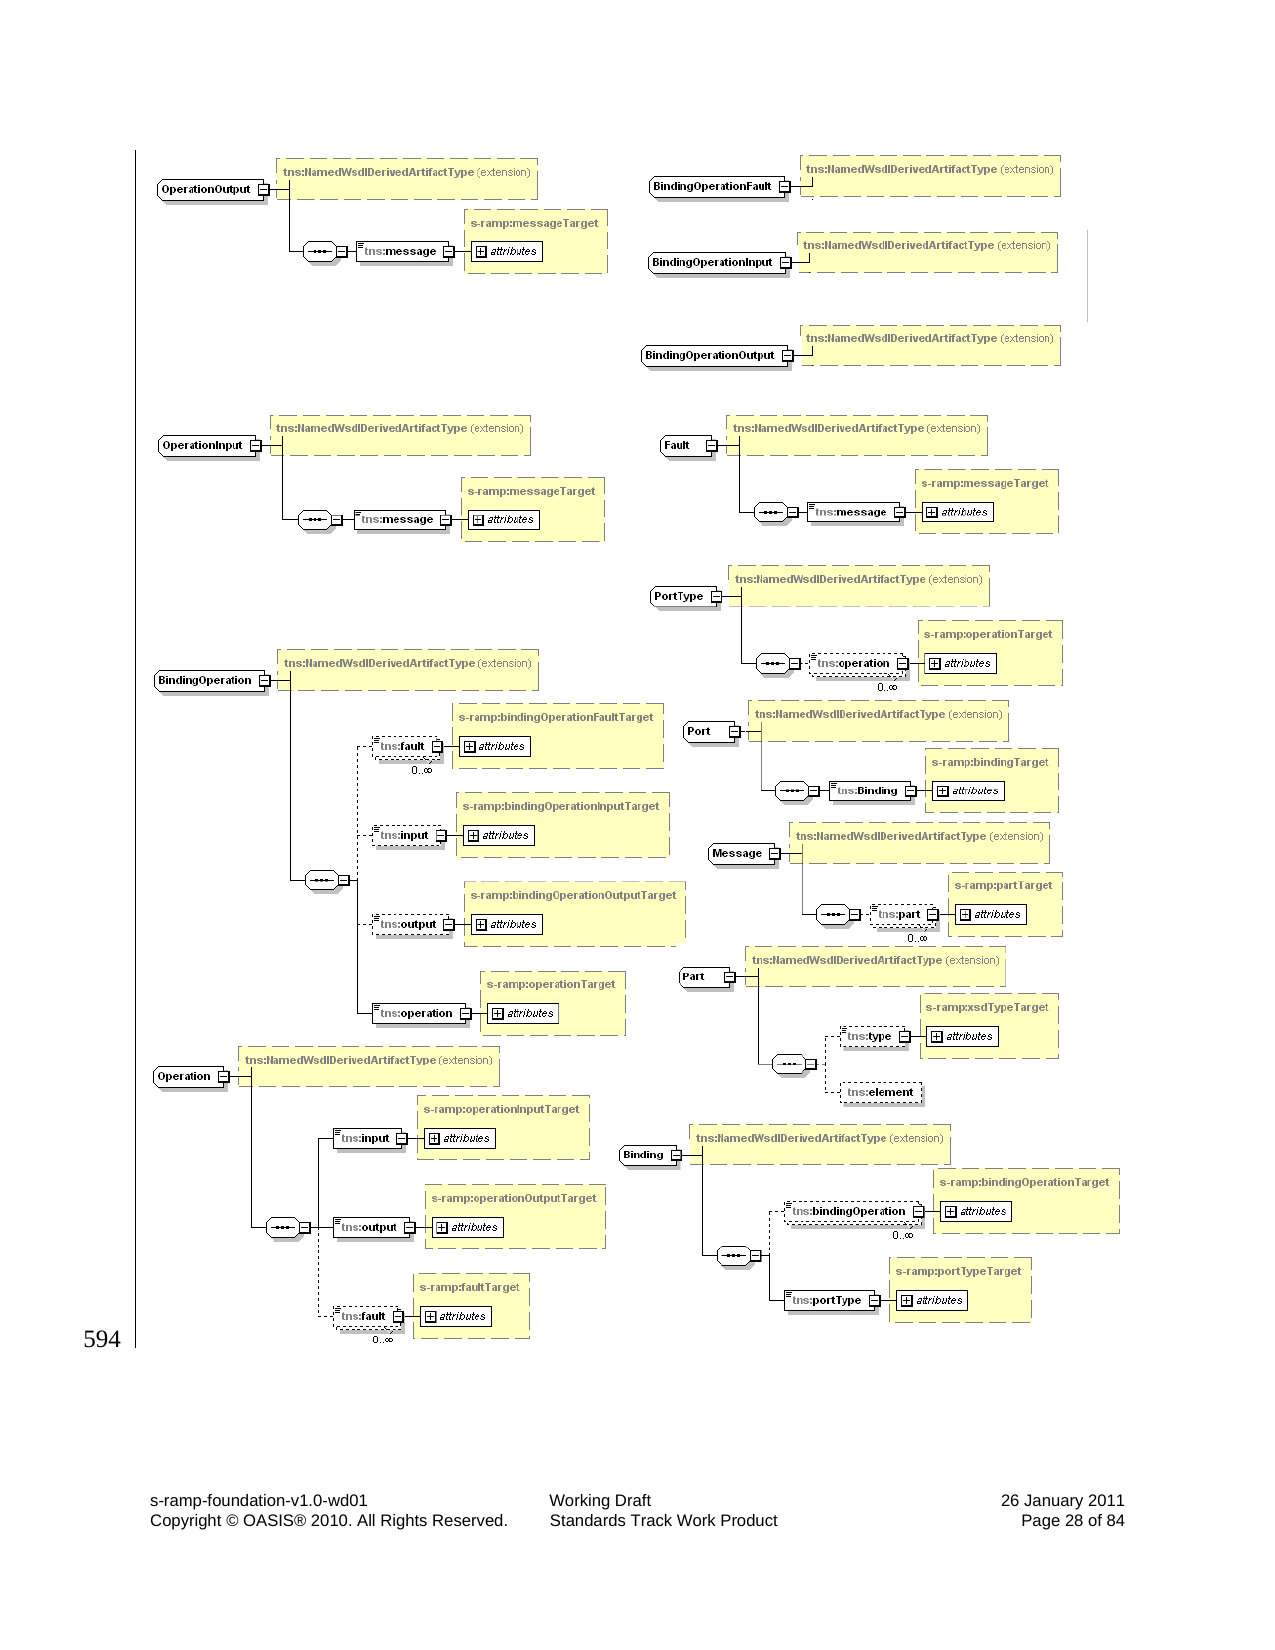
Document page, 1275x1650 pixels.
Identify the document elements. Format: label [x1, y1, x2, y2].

picture [152, 150, 1123, 1348]
